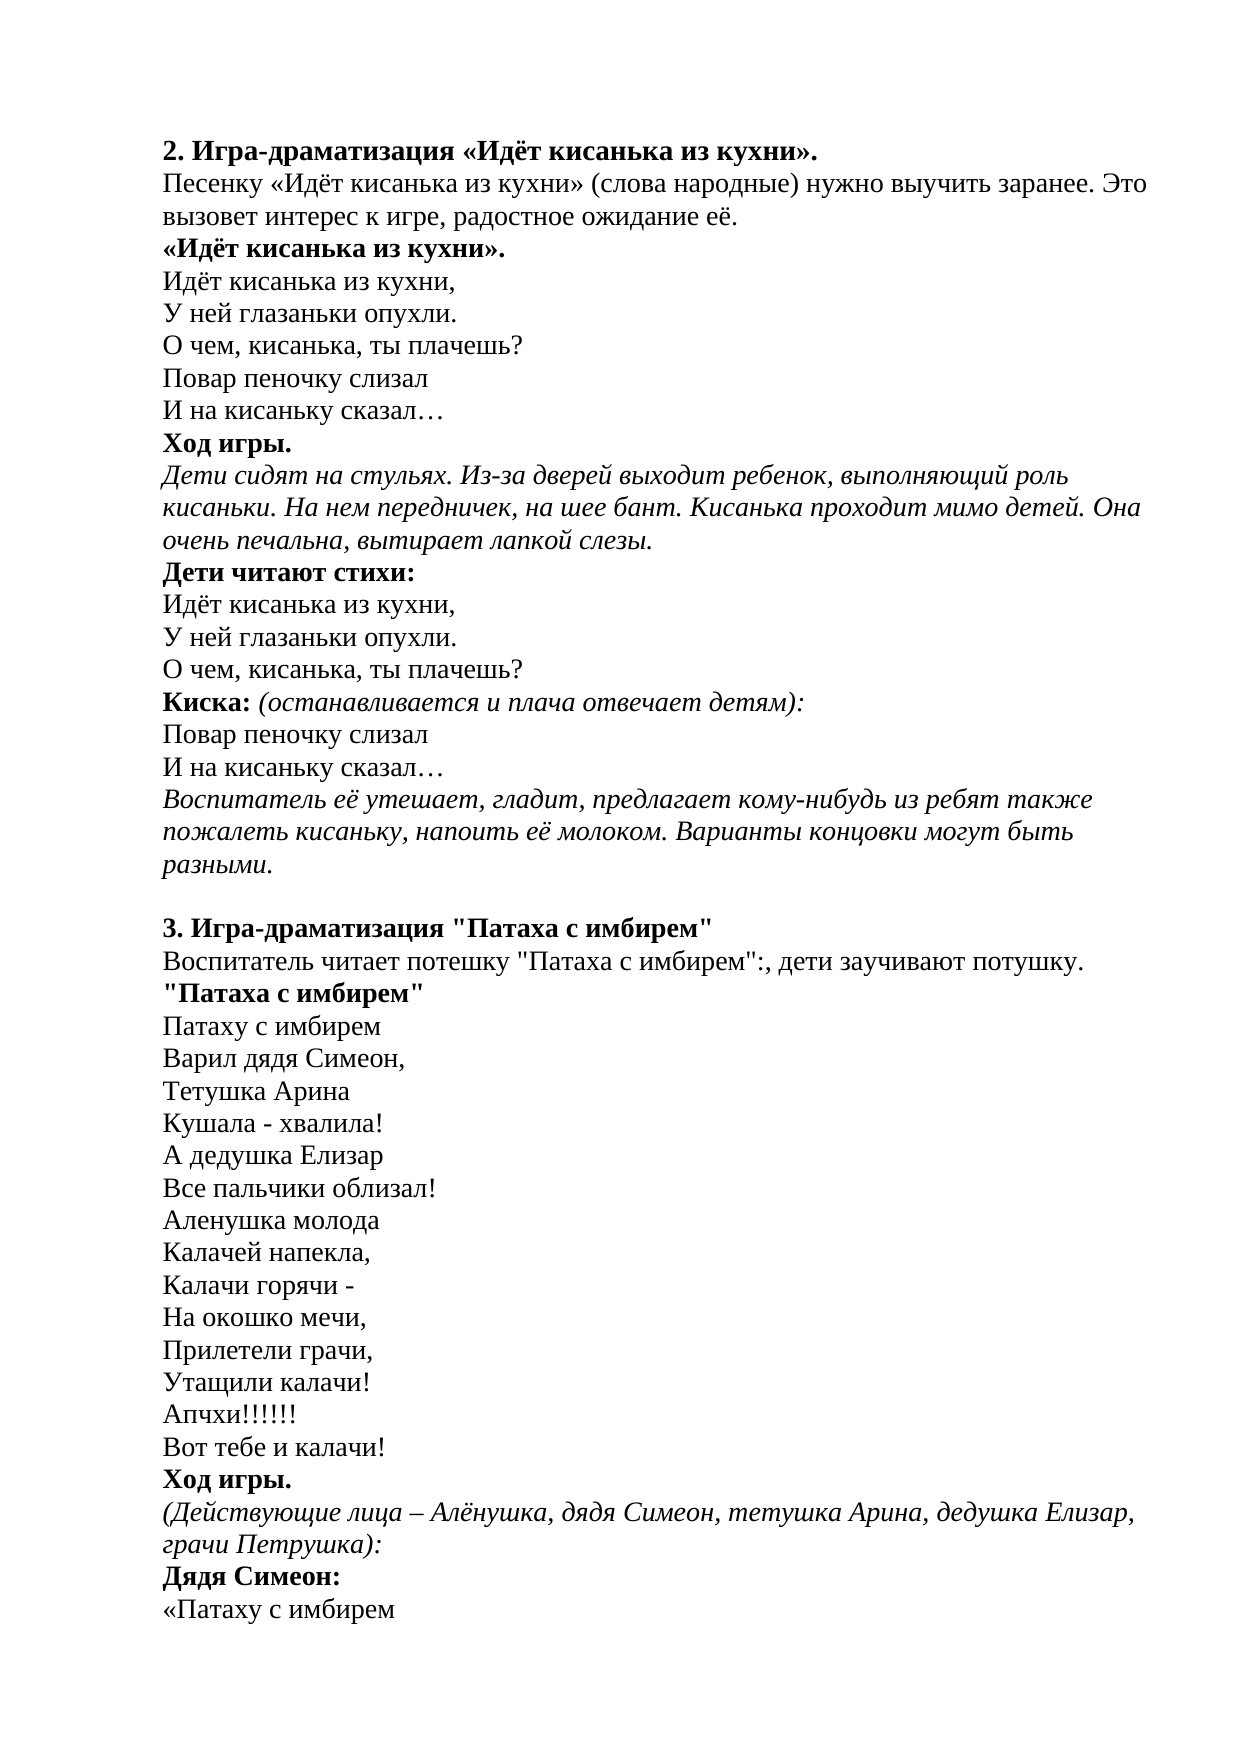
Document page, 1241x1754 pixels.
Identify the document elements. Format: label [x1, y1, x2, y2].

text [162, 133, 1152, 1624]
